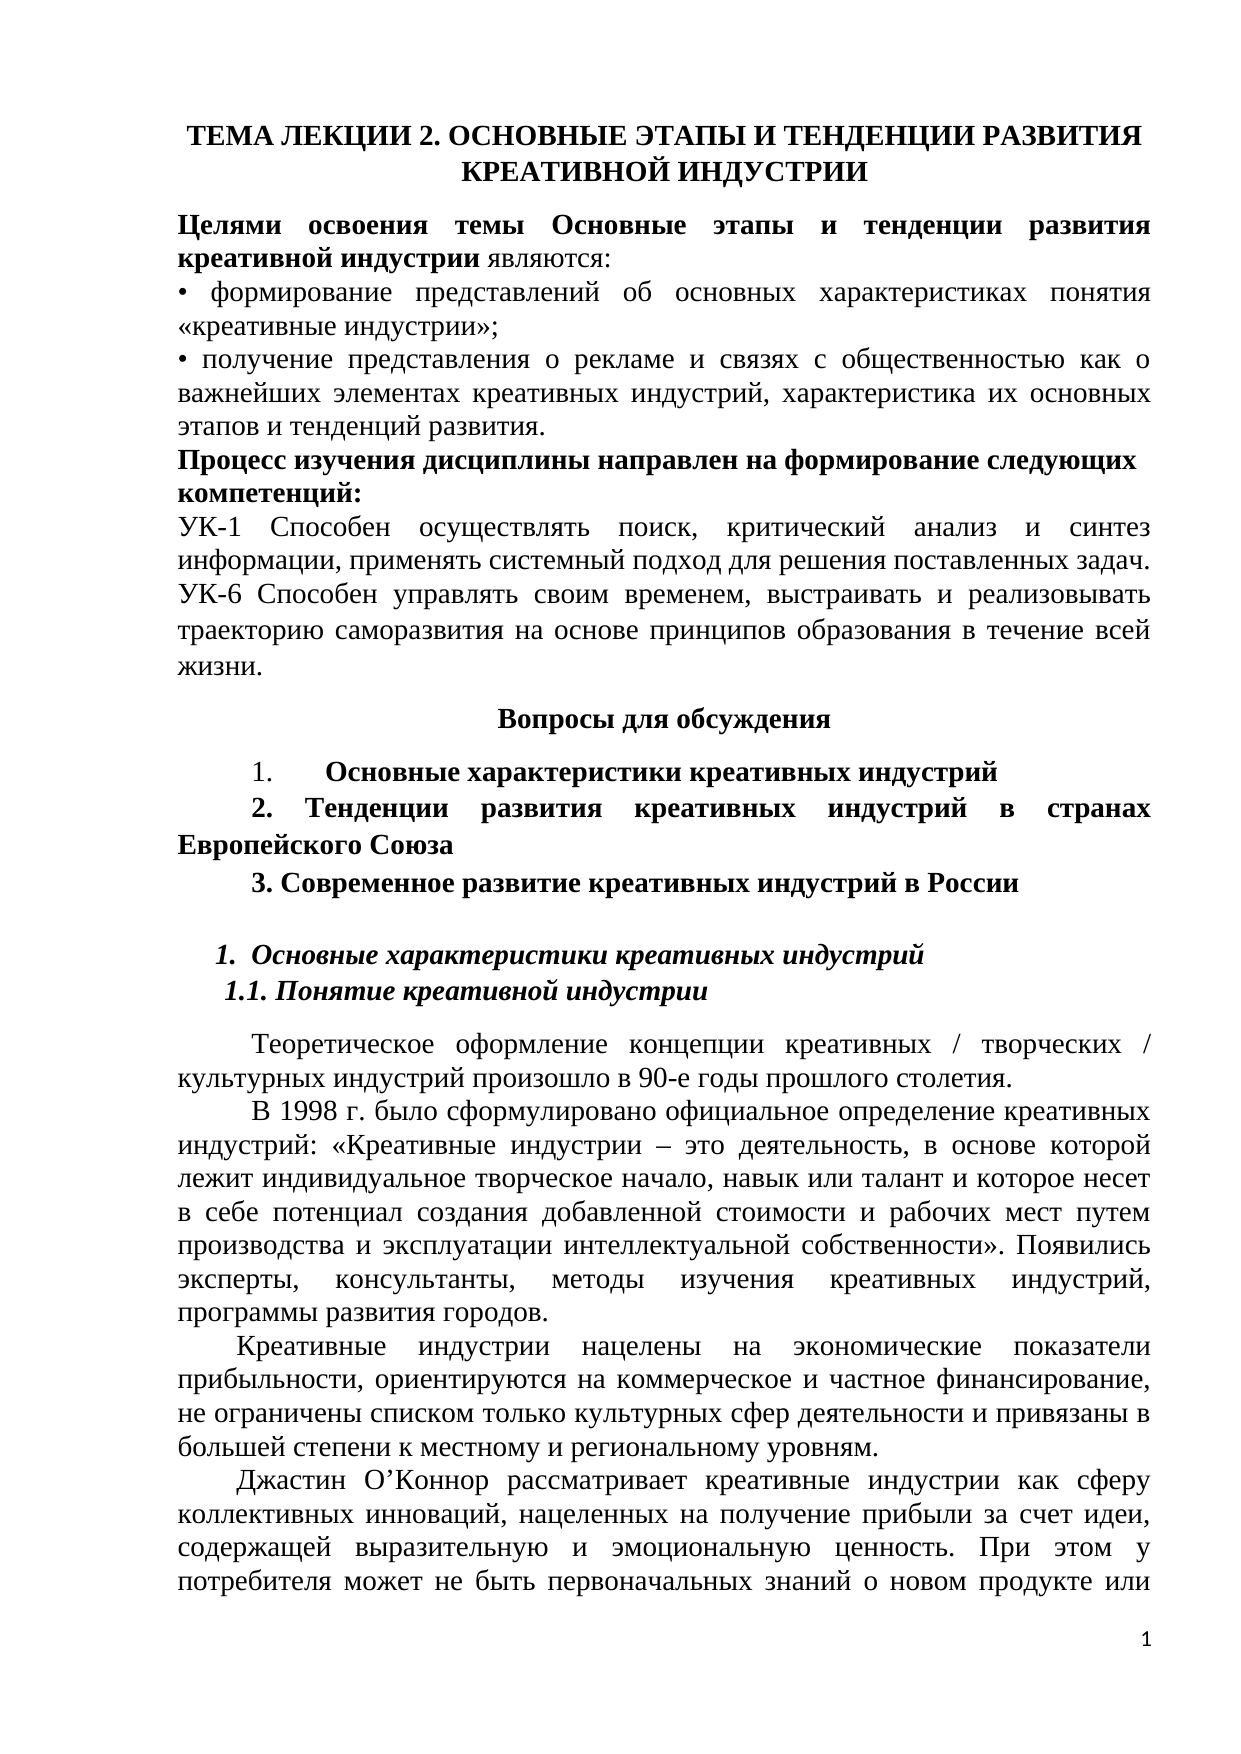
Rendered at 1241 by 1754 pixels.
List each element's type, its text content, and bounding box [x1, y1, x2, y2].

text компетенций: [177, 475, 1152, 509]
text Вопросы для обсуждения [177, 701, 1152, 735]
text УК-6 Способен управлять своим временем, выстраивать и реализовывать траекторию саморазвития на основе принципов образования в течение всей жизни. [177, 576, 1152, 682]
text УК-1 Способен осуществлять поиск, критический анализ и синтез информации, применять системный подход для решения поставленных задач. [177, 509, 1152, 576]
list 2. Тенденции развития креативных индустрий в странах Европейского Союза [177, 790, 1152, 862]
text • получение представления о рекламе и связях с общественностью как о важнейших элементах креативных индустрий, характеристика их основных этапов и тенденций развития. [177, 341, 1152, 442]
list Основные характеристики креативных индустрий [177, 754, 1152, 787]
text ТЕМА ЛЕКЦИИ 2. ОСНОВНЫЕ ЭТАПЫ И ТЕНДЕНЦИИ РАЗВИТИЯ КРЕАТИВНОЙ ИНДУСТРИИ [177, 118, 1152, 188]
text Креативные индустрии нацелены на экономические показатели прибыльности, ориентируются на коммерческое и частное финансирование, не ограничены списком только культурных сфер деятельности и привязаны в большей степени к местному и региональному уровням. [177, 1328, 1152, 1462]
text • формирование представлений об основных характеристиках понятия «креативные индустрии»; [177, 274, 1152, 341]
text Теоретическое оформление концепции креативных / творческих / культурных индустрий произошло в 90-е годы прошлого столетия. [177, 1026, 1152, 1093]
text Процесс изучения дисциплины направлен на формирование следующих [177, 442, 1152, 475]
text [177, 1462, 1152, 1596]
list 1.1. Понятие креативной индустрии [224, 973, 1152, 1007]
list 3. Современное развитие креативных индустрий в России [177, 865, 1152, 898]
text Целями освоения темы Основные этапы и тенденции развития креативной индустрии являются: [177, 207, 1152, 274]
text В 1998 г. было сформулировано официальное определение креативных индустрий: «Креативные индустрии – это деятельность, в основе которой лежит индивидуальное творческое начало, навык или талант и которое несет в себе потенциал создания добавленной стоимости и рабочих мест путем производства и эксплуатации интеллектуальной собственности». Появились эксперты, консультанты, методы изучения креативных индустрий, программы развития городов. [177, 1093, 1152, 1328]
list 1. Основные характеристики креативных индустрий [215, 937, 1152, 971]
